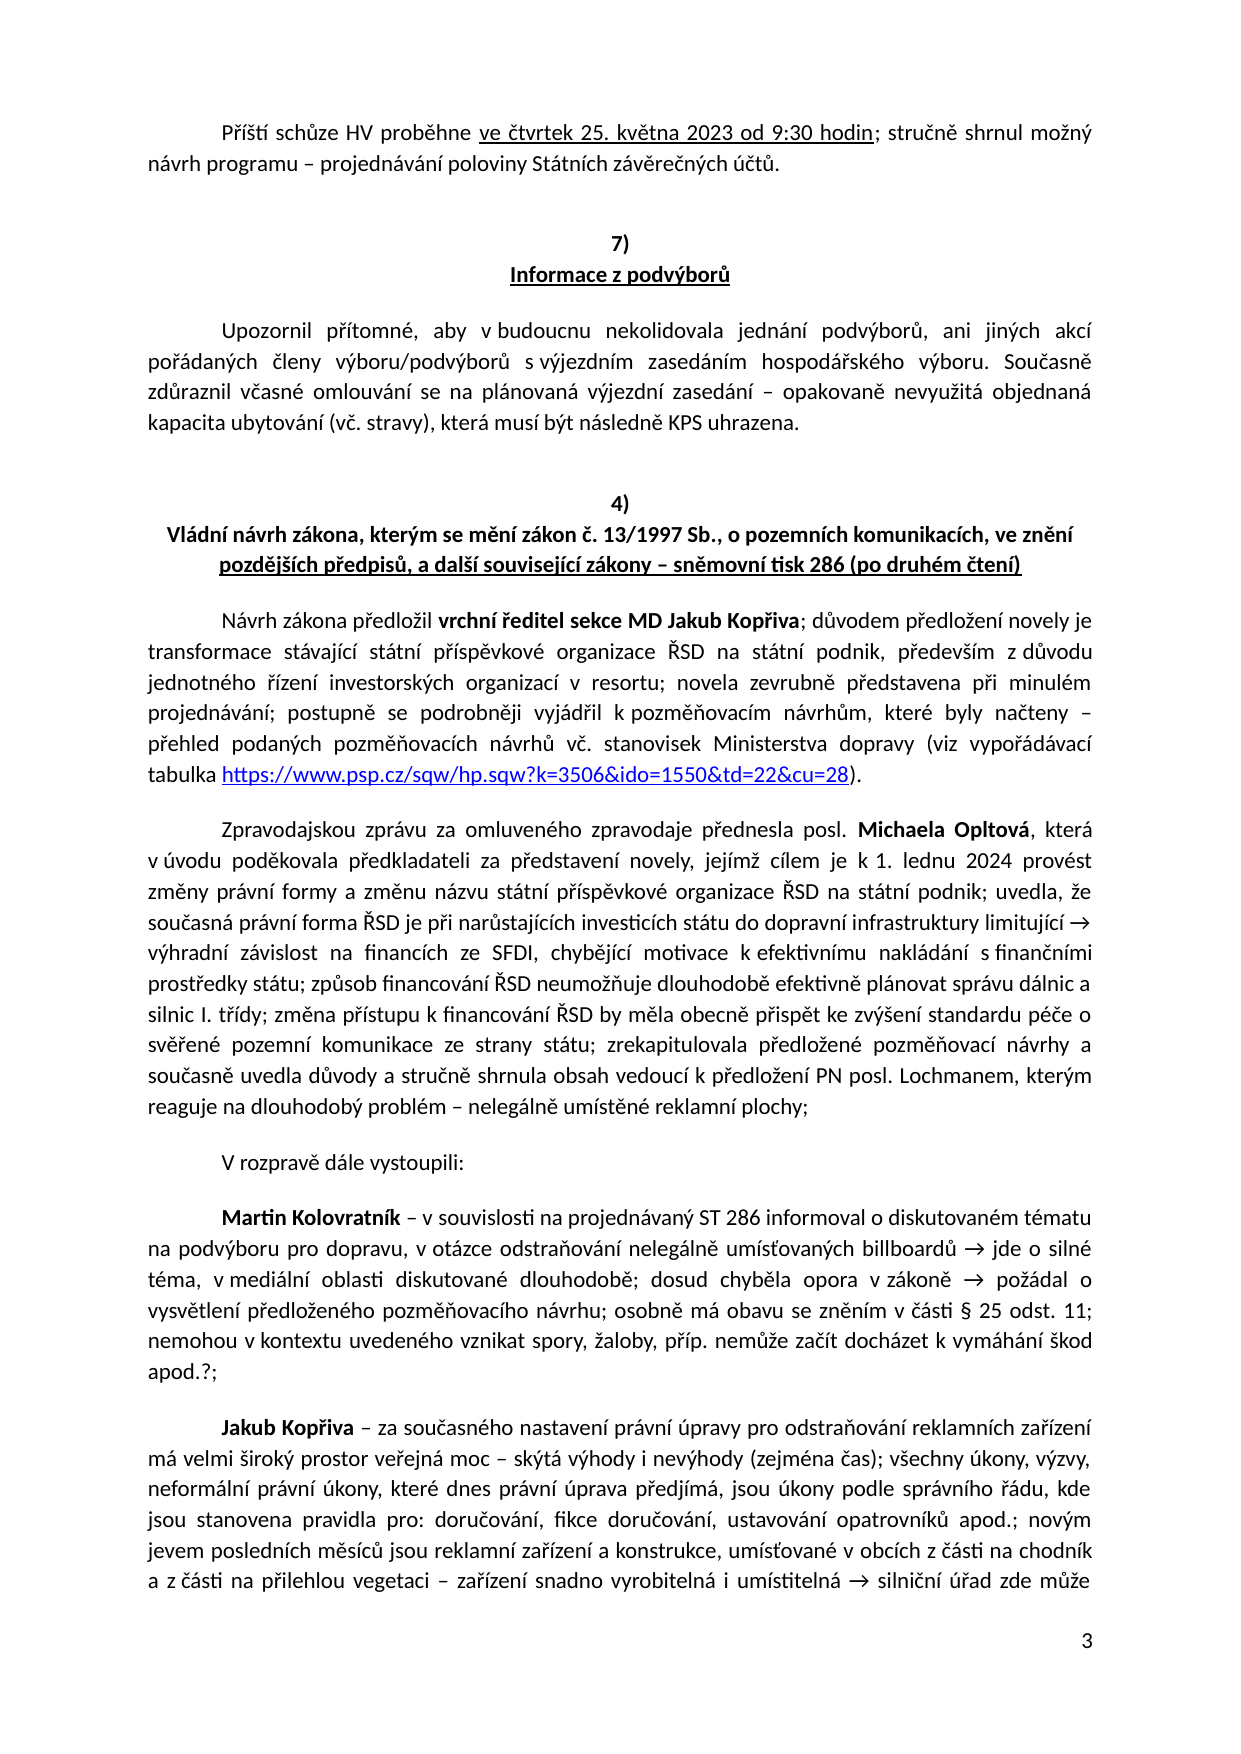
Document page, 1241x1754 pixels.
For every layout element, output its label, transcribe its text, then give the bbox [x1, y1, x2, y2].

text Upozornil přítomné, aby v budoucnu nekolidovala jednání podvýborů, ani jiných akcí pořádaných členy výboru/podvýborů s výjezdním zasedáním hospodářského výboru. Současně zdůraznil včasné omlouvání se na plánovaná výjezdní zasedání – opakovaně nevyužitá objednaná kapacita ubytování (vč. stravy), která musí být následně KPS uhrazena. [148, 316, 1093, 436]
list Zpravodajskou zprávu za omluveného zpravodaje přednesla posl. Michaela Opltová, která v úvodu poděkovala předkladateli za představení novely, jejímž cílem je k 1. lednu 2024 provést změny právní formy a změnu názvu státní příspěvkové organizace ŘSD na státní podnik; uvedla, že současná právní forma ŘSD je při narůstajících investicích státu do dopravní infrastruktury limitující → výhradní závislost na financích ze SFDI, chybějící motivace k efektivnímu nakládání s finančními prostředky státu; způsob financování ŘSD neumožňuje dlouhodobě efektivně plánovat správu dálnic a silnic I. třídy; změna přístupu k financování ŘSD by měla obecně přispět ke zvýšení standardu péče o svěřené pozemní komunikace ze strany státu; zrekapitulovala předložené pozměňovací návrhy a současně uvedla důvody a stručně shrnula obsah vedoucí k předložení PN posl. Lochmanem, kterým reaguje na dlouhodobý problém – nelegálně umístěné reklamní plochy; [148, 816, 1093, 1120]
text Informace z podvýborů [148, 260, 1093, 288]
list V rozpravě dále vystoupili: [148, 1148, 1093, 1176]
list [148, 1413, 1093, 1594]
text 4) [148, 489, 1093, 517]
list Návrh zákona předložil vrchní ředitel sekce MD Jakub Kopřiva; důvodem předložení novely je transformace stávající státní příspěvkové organizace ŘSD na státní podnik, především z důvodu jednotného řízení investorských organizací v resortu; novela zevrubně představena při minulém projednávání; postupně se podrobněji vyjádřil k pozměňovacím návrhům, které byly načteny – přehled podaných pozměňovacích návrhů vč. stanovisek Ministerstva dopravy (viz vypořádávací tabulka https://www.psp.cz/sqw/hp.sqw?k=3506&ido=1550&td=22&cu=28). [148, 606, 1093, 788]
list Martin Kolovratník – v souvislosti na projednávaný ST 286 informoval o diskutovaném tématu na podvýboru pro dopravu, v otázce odstraňování nelegálně umísťovaných billboardů → jde o silné téma, v mediální oblasti diskutované dlouhodobě; dosud chyběla opora v zákoně → požádal o vysvětlení předloženého pozměňovacího návrhu; osobně má obavu se zněním v části § 25 odst. 11; nemohou v kontextu uvedeného vznikat spory, žaloby, příp. nemůže začít docházet k vymáhání škod apod.?; [148, 1203, 1093, 1385]
text 7) [148, 229, 1093, 258]
list Vládní návrh zákona, kterým se mění zákon č. 13/1997 Sb., o pozemních komunikacích, ve znění pozdějších předpisů, a další související zákony – sněmovní tisk 286 (po druhém čtení) [148, 520, 1093, 578]
text Příští schůze HV proběhne ve čtvrtek 25. května 2023 od 9:30 hodin; stručně shrnul možný návrh programu – projednávání poloviny Státních závěrečných účtů. [148, 118, 1093, 177]
